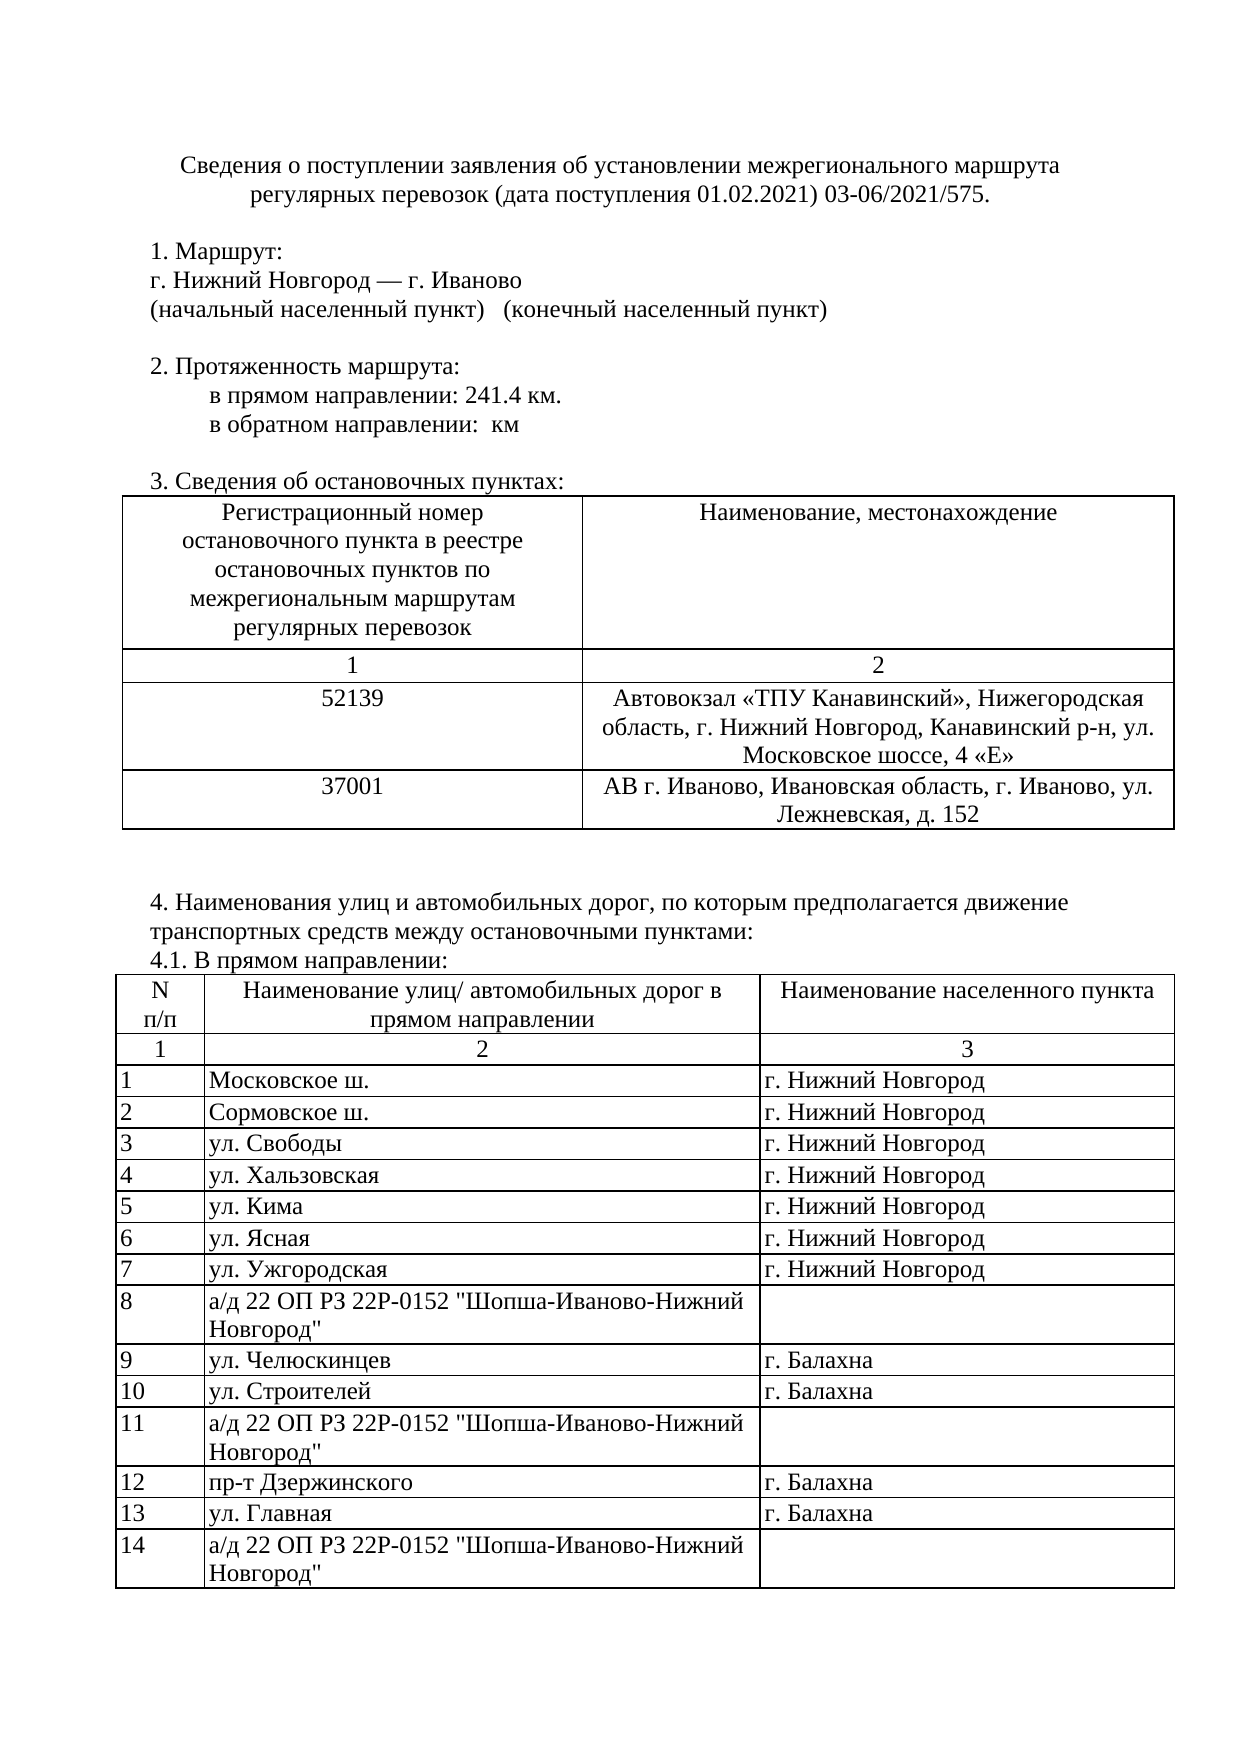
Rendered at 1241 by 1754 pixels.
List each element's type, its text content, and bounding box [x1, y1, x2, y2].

table_cell ул. Челюскинцев [205, 1345, 759, 1375]
table_cell г. Нижний Новгород [761, 1097, 1174, 1127]
text Сведения о поступлении заявления об установлении межрегионального маршрута регулярных перевозок (дата поступления 01.02.2021) 03-06/2021/575. [150, 150, 1090, 207]
table_cell г. Балахна [761, 1376, 1174, 1406]
table_cell Московское ш. [205, 1066, 759, 1096]
table_cell 7 [117, 1255, 204, 1284]
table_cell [205, 1408, 759, 1465]
text 2. Протяженность маршрута: [150, 351, 1090, 380]
table_cell 1 [123, 650, 582, 681]
table_header N п/п [117, 975, 204, 1033]
table_cell г. Нижний Новгород [761, 1192, 1174, 1221]
table_cell 5 [117, 1192, 204, 1221]
table_cell 52139 [123, 683, 582, 769]
table_cell г. Нижний Новгород [761, 1066, 1174, 1096]
table_cell пр-т Дзержинского [205, 1467, 759, 1497]
table_cell г. Нижний Новгород [761, 1129, 1174, 1158]
table_cell ул. Строителей [205, 1376, 759, 1406]
text (начальный населенный пункт) (конечный населенный пункт) [150, 294, 1090, 322]
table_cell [205, 1530, 759, 1587]
table_cell 6 [117, 1223, 204, 1253]
table_cell [761, 1530, 1174, 1587]
text в прямом направлении: 241.4 км. [150, 380, 1090, 409]
table_cell 9 [117, 1345, 204, 1375]
table_cell ул. Кима [205, 1192, 759, 1221]
table_cell 8 [117, 1286, 204, 1343]
table_cell 1 [117, 1066, 204, 1096]
table_cell а/д 22 ОП РЗ 22Р-0152 "Шопша-Иваново-Нижний Новгород" [205, 1286, 759, 1343]
text 4. Наименования улиц и автомобильных дорог, по которым предполагается движение транспортных средств между остановочными пунктами: [150, 887, 1090, 945]
table_cell ул. Хальзовская [205, 1160, 759, 1190]
table_cell 3 [761, 1034, 1174, 1064]
table_cell 13 [117, 1498, 204, 1528]
table_cell 2 [583, 650, 1173, 681]
table_cell ул. Главная [205, 1498, 759, 1528]
table_cell 2 [117, 1097, 204, 1127]
text г. Нижний Новгород — г. Иваново [150, 265, 1090, 294]
table_cell [761, 1408, 1174, 1465]
table_cell 2 [205, 1034, 759, 1064]
table_cell ул. Ужгородская [205, 1255, 759, 1284]
table_header Регистрационный номер остановочного пункта в реестре остановочных пунктов по межрегиональным маршрутам регулярных перевозок [123, 497, 582, 648]
table_cell г. Нижний Новгород [761, 1160, 1174, 1190]
table_cell [761, 1286, 1174, 1343]
table_cell г. Нижний Новгород [761, 1223, 1174, 1253]
table_cell 1 [117, 1034, 204, 1064]
text в обратном направлении: км [150, 409, 1090, 437]
table_cell Автовокзал «ТПУ Канавинский», Нижегородская область, г. Нижний Новгород, Канавинский р-н, ул. Московское шоссе, 4 «Е» [583, 683, 1173, 769]
table_header Наименование улиц/ автомобильных дорог в прямом направлении [205, 975, 759, 1033]
table_cell 12 [117, 1467, 204, 1497]
table_header Наименование населенного пункта [761, 975, 1174, 1033]
table_header Наименование, местонахождение [583, 497, 1173, 648]
table_cell 10 [117, 1376, 204, 1406]
text 4.1. В прямом направлении: [150, 945, 1090, 973]
table_cell 14 [117, 1530, 204, 1587]
table_cell г. Балахна [761, 1345, 1174, 1375]
table_cell Сормовское ш. [205, 1097, 759, 1127]
table_cell 3 [117, 1129, 204, 1158]
table_cell ул. Свободы [205, 1129, 759, 1158]
table_cell АВ г. Иваново, Ивановская область, г. Иваново, ул. Лежневская, д. 152 [583, 771, 1173, 828]
table_cell г. Балахна [761, 1498, 1174, 1528]
text 3. Сведения об остановочных пунктах: [150, 466, 1090, 495]
table_cell г. Балахна [761, 1467, 1174, 1497]
table_cell 11 [117, 1408, 204, 1465]
table_cell 4 [117, 1160, 204, 1190]
table_cell г. Нижний Новгород [761, 1255, 1174, 1284]
table_cell ул. Ясная [205, 1223, 759, 1253]
text 1. Маршрут: [150, 236, 1090, 265]
table_cell 37001 [123, 771, 582, 828]
